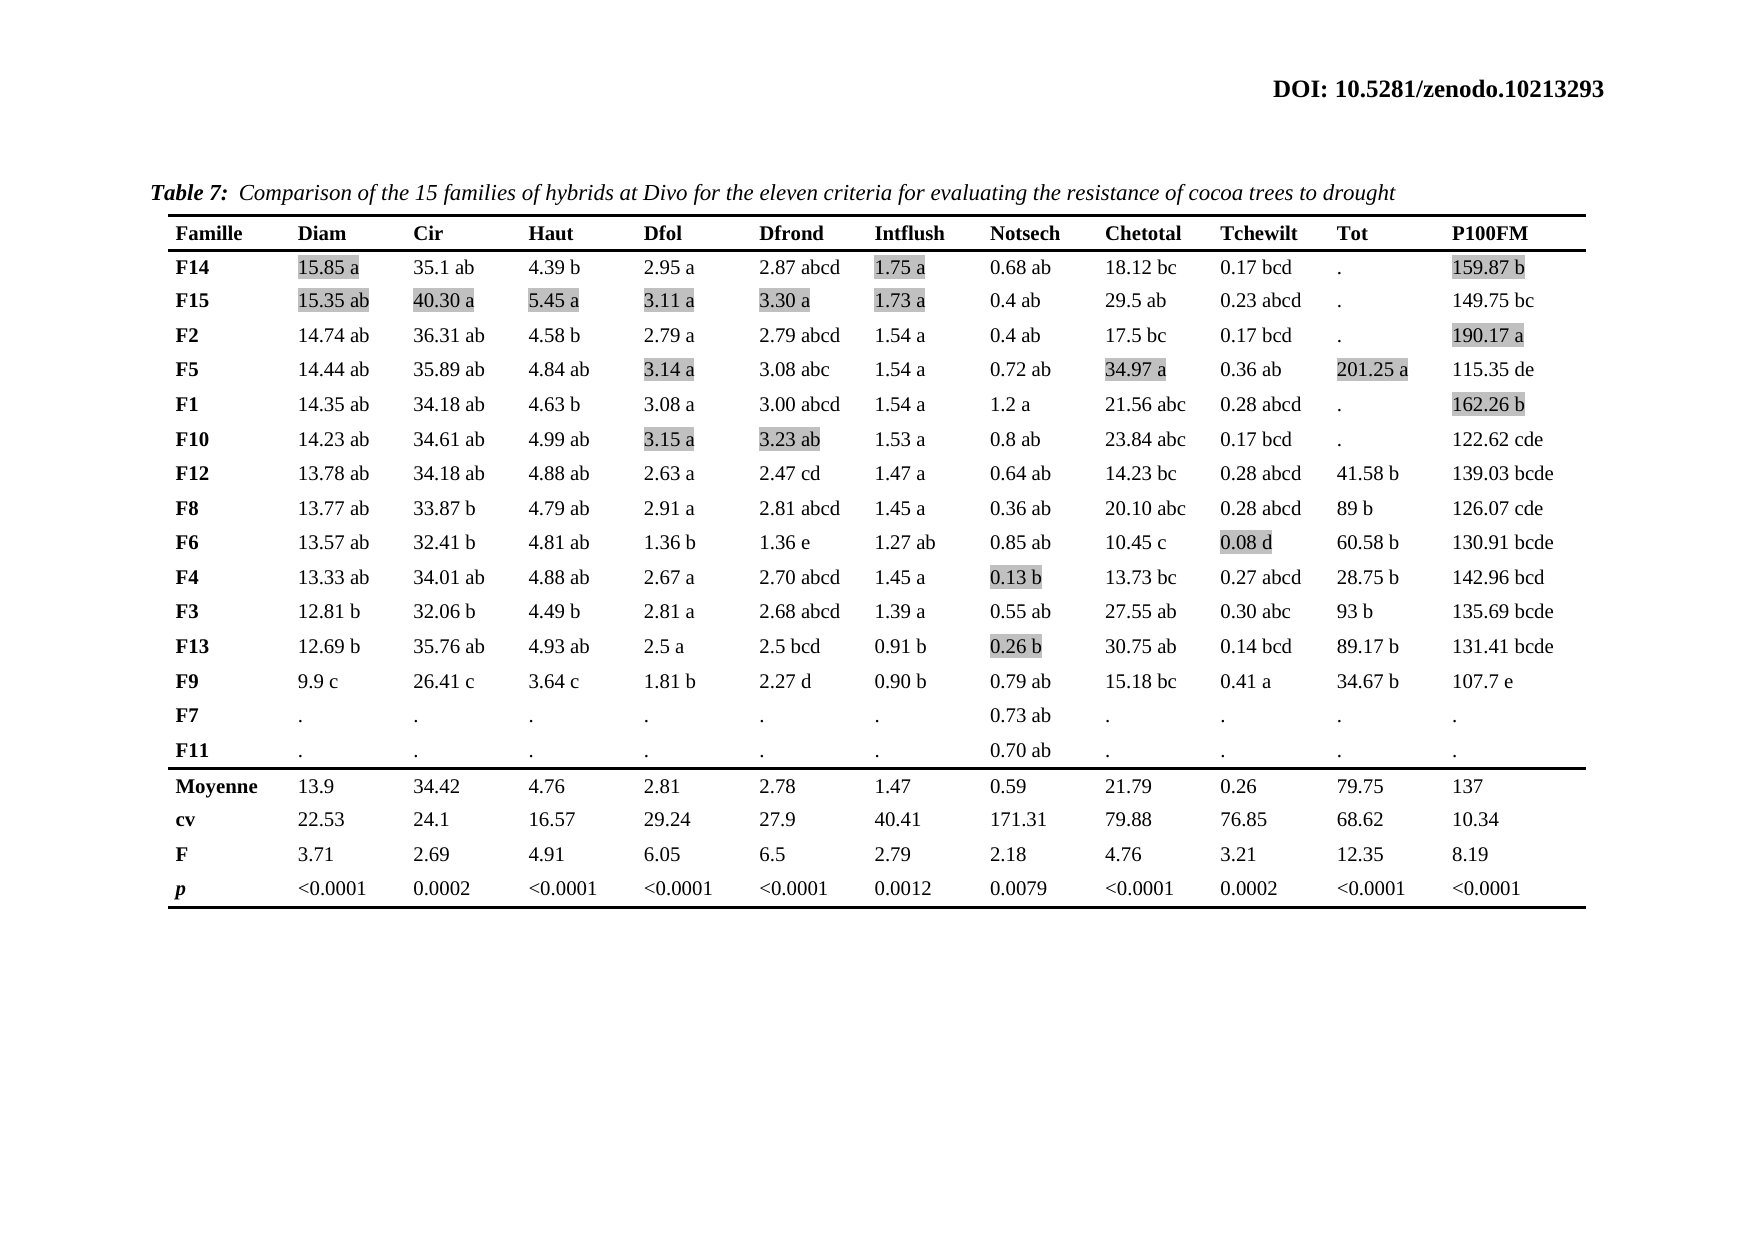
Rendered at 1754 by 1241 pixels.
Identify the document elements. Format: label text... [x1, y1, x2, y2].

table_header Dfrond [752, 217, 867, 248]
table_cell 6.5 [752, 836, 867, 871]
table_cell 0.59 [983, 770, 1098, 802]
table_cell 10.45 c [1098, 525, 1213, 560]
table_cell 1.47 a [867, 456, 982, 491]
table_cell 9.9 c [290, 664, 406, 698]
table_cell . [1329, 698, 1444, 733]
table_cell 16.57 [521, 802, 636, 836]
table_cell 4.63 b [521, 387, 636, 421]
table_cell 0.17 bcd [1213, 318, 1329, 352]
table_cell F1 [168, 387, 290, 421]
table_cell 2.87 abcd [752, 252, 867, 283]
table_cell 29.5 ab [1098, 283, 1213, 318]
table_cell 2.5 bcd [752, 629, 867, 663]
table_cell 34.42 [406, 770, 521, 802]
table_cell 27.55 ab [1098, 594, 1213, 629]
table_cell 33.87 b [406, 491, 521, 525]
table_cell 3.21 [1213, 836, 1329, 871]
table_cell 32.41 b [406, 525, 521, 560]
table_cell 190.17 a [1445, 318, 1586, 352]
table_cell 4.58 b [521, 318, 636, 352]
table_cell 122.62 cde [1445, 421, 1586, 456]
table_cell 2.27 d [752, 664, 867, 698]
table_cell 0.0012 [867, 871, 982, 906]
table_cell 41.58 b [1329, 456, 1444, 491]
table_cell 34.97 a [1098, 352, 1213, 387]
table_cell 1.39 a [867, 594, 982, 629]
table_cell 4.88 ab [521, 560, 636, 594]
table_cell 1.47 [867, 770, 982, 802]
table_cell 0.28 abcd [1213, 387, 1329, 421]
table_cell 2.18 [983, 836, 1098, 871]
table_cell F7 [168, 698, 290, 733]
table_cell 0.91 b [867, 629, 982, 663]
table_cell . [521, 733, 636, 767]
table_cell 23.84 abc [1098, 421, 1213, 456]
table_cell 0.17 bcd [1213, 252, 1329, 283]
table_cell 35.89 ab [406, 352, 521, 387]
table_cell 40.30 a [406, 283, 521, 318]
table_cell 1.45 a [867, 491, 982, 525]
table_cell . [406, 698, 521, 733]
table_cell F15 [168, 283, 290, 318]
table_header Cir [406, 217, 521, 248]
table_cell 13.9 [290, 770, 406, 802]
table_cell 171.31 [983, 802, 1098, 836]
table_cell 26.41 c [406, 664, 521, 698]
table_cell 34.61 ab [406, 421, 521, 456]
table_cell 115.35 de [1445, 352, 1586, 387]
table_cell 4.79 ab [521, 491, 636, 525]
table_cell 21.56 abc [1098, 387, 1213, 421]
table_cell 32.06 b [406, 594, 521, 629]
table_cell 162.26 b [1445, 387, 1586, 421]
table_cell <0.0001 [290, 871, 406, 906]
table_cell 0.72 ab [983, 352, 1098, 387]
table_cell . [290, 733, 406, 767]
table_cell 14.35 ab [290, 387, 406, 421]
table_cell 0.85 ab [983, 525, 1098, 560]
table_cell 89 b [1329, 491, 1444, 525]
table_cell 13.77 ab [290, 491, 406, 525]
table_cell . [1098, 733, 1213, 767]
table_header Diam [290, 217, 406, 248]
table_header Tchewilt [1213, 217, 1329, 248]
table_cell 139.03 bcde [1445, 456, 1586, 491]
table_cell 3.14 a [636, 352, 752, 387]
table_cell 4.39 b [521, 252, 636, 283]
table_cell 13.33 ab [290, 560, 406, 594]
table_cell 3.08 a [636, 387, 752, 421]
table_cell 0.0002 [406, 871, 521, 906]
table_cell 0.23 abcd [1213, 283, 1329, 318]
table_header Chetotal [1098, 217, 1213, 248]
table_cell 1.81 b [636, 664, 752, 698]
table_cell 0.13 b [983, 560, 1098, 594]
table_cell 60.58 b [1329, 525, 1444, 560]
table_cell . [1445, 733, 1586, 767]
table_cell . [636, 733, 752, 767]
table_cell 0.30 abc [1213, 594, 1329, 629]
title Table 7: Comparison of the 15 families of hybrids at Divo for the eleven criteria for evaluating the resistance of cocoa trees to drought [150, 179, 1604, 206]
table_cell 142.96 bcd [1445, 560, 1586, 594]
table_cell 159.87 b [1445, 252, 1586, 283]
table_cell 137 [1445, 770, 1586, 802]
table_cell 29.24 [636, 802, 752, 836]
table_cell F8 [168, 491, 290, 525]
table_cell 2.79 abcd [752, 318, 867, 352]
table_cell 0.26 [1213, 770, 1329, 802]
table_cell 1.36 b [636, 525, 752, 560]
table_cell 2.47 cd [752, 456, 867, 491]
table_cell 107.7 e [1445, 664, 1586, 698]
table_cell 13.78 ab [290, 456, 406, 491]
table_cell 3.23 ab [752, 421, 867, 456]
table_cell 15.35 ab [290, 283, 406, 318]
table_cell 4.84 ab [521, 352, 636, 387]
table_cell . [1098, 698, 1213, 733]
table_cell F2 [168, 318, 290, 352]
table_cell F9 [168, 664, 290, 698]
table_cell 76.85 [1213, 802, 1329, 836]
table_cell 35.76 ab [406, 629, 521, 663]
table_cell 21.79 [1098, 770, 1213, 802]
table_cell 93 b [1329, 594, 1444, 629]
table_cell 0.08 d [1213, 525, 1329, 560]
table_cell 0.28 abcd [1213, 491, 1329, 525]
table_cell . [867, 698, 982, 733]
table_cell 2.5 a [636, 629, 752, 663]
table_cell 0.26 b [983, 629, 1098, 663]
table_cell 0.79 ab [983, 664, 1098, 698]
table_cell 4.76 [521, 770, 636, 802]
table_cell 17.5 bc [1098, 318, 1213, 352]
table_cell 4.88 ab [521, 456, 636, 491]
table_cell 4.76 [1098, 836, 1213, 871]
table_cell F6 [168, 525, 290, 560]
table_cell F4 [168, 560, 290, 594]
table_cell 3.64 c [521, 664, 636, 698]
table_cell 2.79 [867, 836, 982, 871]
table_header Notsech [983, 217, 1098, 248]
table_cell 1.54 a [867, 352, 982, 387]
table_cell 0.8 ab [983, 421, 1098, 456]
table_cell 149.75 bc [1445, 283, 1586, 318]
table_cell 14.74 ab [290, 318, 406, 352]
table_cell F [168, 836, 290, 871]
table_cell 13.73 bc [1098, 560, 1213, 594]
table_cell 1.27 ab [867, 525, 982, 560]
table_cell 2.69 [406, 836, 521, 871]
table_cell 68.62 [1329, 802, 1444, 836]
table_cell 1.36 e [752, 525, 867, 560]
table_cell 0.14 bcd [1213, 629, 1329, 663]
table_cell 0.27 abcd [1213, 560, 1329, 594]
table_cell 30.75 ab [1098, 629, 1213, 663]
table_cell 2.81 abcd [752, 491, 867, 525]
table_cell . [752, 733, 867, 767]
table_cell 0.41 a [1213, 664, 1329, 698]
table_cell . [1329, 283, 1444, 318]
table_cell 35.1 ab [406, 252, 521, 283]
table_cell 0.36 ab [983, 491, 1098, 525]
table_cell 2.81 a [636, 594, 752, 629]
table_header Dfol [636, 217, 752, 248]
table_cell 2.95 a [636, 252, 752, 283]
table_cell . [406, 733, 521, 767]
table_cell 24.1 [406, 802, 521, 836]
table_cell 27.9 [752, 802, 867, 836]
table_header P100FM [1445, 217, 1586, 248]
table_cell 201.25 a [1329, 352, 1444, 387]
table_cell 15.18 bc [1098, 664, 1213, 698]
table_cell 3.71 [290, 836, 406, 871]
table_cell <0.0001 [752, 871, 867, 906]
table_cell . [1329, 421, 1444, 456]
table_cell <0.0001 [636, 871, 752, 906]
table_cell 2.79 a [636, 318, 752, 352]
table_cell 0.90 b [867, 664, 982, 698]
table_cell 2.81 [636, 770, 752, 802]
table_cell 34.67 b [1329, 664, 1444, 698]
table_cell 34.18 ab [406, 387, 521, 421]
table_cell 131.41 bcde [1445, 629, 1586, 663]
table_cell 0.64 ab [983, 456, 1098, 491]
table_cell 0.70 ab [983, 733, 1098, 767]
table_cell 2.67 a [636, 560, 752, 594]
table_cell 2.70 abcd [752, 560, 867, 594]
table_cell 1.45 a [867, 560, 982, 594]
table_cell 2.91 a [636, 491, 752, 525]
table_cell 4.91 [521, 836, 636, 871]
table_cell 4.99 ab [521, 421, 636, 456]
table_cell 4.93 ab [521, 629, 636, 663]
table_cell 3.15 a [636, 421, 752, 456]
table_cell 6.05 [636, 836, 752, 871]
table_cell 1.2 a [983, 387, 1098, 421]
table_cell 40.41 [867, 802, 982, 836]
table_cell 12.81 b [290, 594, 406, 629]
table_cell 2.68 abcd [752, 594, 867, 629]
table_cell 0.68 ab [983, 252, 1098, 283]
table_cell 1.73 a [867, 283, 982, 318]
table_header Famille [168, 217, 290, 248]
table_cell F12 [168, 456, 290, 491]
table_cell 89.17 b [1329, 629, 1444, 663]
table_cell . [1329, 252, 1444, 283]
table_cell . [1213, 698, 1329, 733]
table_cell 34.01 ab [406, 560, 521, 594]
table_cell 0.55 ab [983, 594, 1098, 629]
table_header Haut [521, 217, 636, 248]
table_cell 4.81 ab [521, 525, 636, 560]
table_cell . [1445, 698, 1586, 733]
table_cell F14 [168, 252, 290, 283]
table_cell 0.0079 [983, 871, 1098, 906]
table_cell cv [168, 802, 290, 836]
table_cell . [1329, 387, 1444, 421]
table_cell 1.54 a [867, 387, 982, 421]
table_header Tot [1329, 217, 1444, 248]
table_cell 3.30 a [752, 283, 867, 318]
table_cell 12.69 b [290, 629, 406, 663]
table_cell . [752, 698, 867, 733]
table_cell 1.75 a [867, 252, 982, 283]
table_cell 0.36 ab [1213, 352, 1329, 387]
table_cell 126.07 cde [1445, 491, 1586, 525]
table_cell 36.31 ab [406, 318, 521, 352]
table_cell 22.53 [290, 802, 406, 836]
table_cell 1.54 a [867, 318, 982, 352]
table_cell F13 [168, 629, 290, 663]
table_cell 8.19 [1445, 836, 1586, 871]
table_cell 20.10 abc [1098, 491, 1213, 525]
table_cell Moyenne [168, 770, 290, 802]
table_header Intflush [867, 217, 982, 248]
table_cell 5.45 a [521, 283, 636, 318]
table_cell F10 [168, 421, 290, 456]
table_cell F5 [168, 352, 290, 387]
table_cell . [1329, 318, 1444, 352]
table_cell 3.08 abc [752, 352, 867, 387]
table_cell 1.53 a [867, 421, 982, 456]
table_cell . [290, 698, 406, 733]
table_cell . [1329, 733, 1444, 767]
table_cell 0.4 ab [983, 283, 1098, 318]
table_cell F3 [168, 594, 290, 629]
table_cell 79.88 [1098, 802, 1213, 836]
table_cell 0.0002 [1213, 871, 1329, 906]
table_cell 135.69 bcde [1445, 594, 1586, 629]
table_cell . [521, 698, 636, 733]
table_cell 14.44 ab [290, 352, 406, 387]
table_cell 0.4 ab [983, 318, 1098, 352]
table_cell p [168, 871, 290, 906]
table_cell 0.28 abcd [1213, 456, 1329, 491]
table_cell 13.57 ab [290, 525, 406, 560]
table_cell 130.91 bcde [1445, 525, 1586, 560]
table_cell <0.0001 [1098, 871, 1213, 906]
table_cell <0.0001 [521, 871, 636, 906]
table_cell 79.75 [1329, 770, 1444, 802]
table_cell 14.23 ab [290, 421, 406, 456]
table_cell 34.18 ab [406, 456, 521, 491]
table_cell . [1213, 733, 1329, 767]
table_cell . [636, 698, 752, 733]
table_cell 15.85 a [290, 252, 406, 283]
table_cell 3.11 a [636, 283, 752, 318]
table_cell 14.23 bc [1098, 456, 1213, 491]
table_cell <0.0001 [1445, 871, 1586, 906]
table_cell 18.12 bc [1098, 252, 1213, 283]
table_cell . [867, 733, 982, 767]
table_cell 0.73 ab [983, 698, 1098, 733]
table_cell 12.35 [1329, 836, 1444, 871]
table_cell 0.17 bcd [1213, 421, 1329, 456]
table_cell 2.78 [752, 770, 867, 802]
table_cell 3.00 abcd [752, 387, 867, 421]
table_cell <0.0001 [1329, 871, 1444, 906]
table_cell 2.63 a [636, 456, 752, 491]
table_cell F11 [168, 733, 290, 767]
table_cell 4.49 b [521, 594, 636, 629]
table_cell 28.75 b [1329, 560, 1444, 594]
table_cell 10.34 [1445, 802, 1586, 836]
